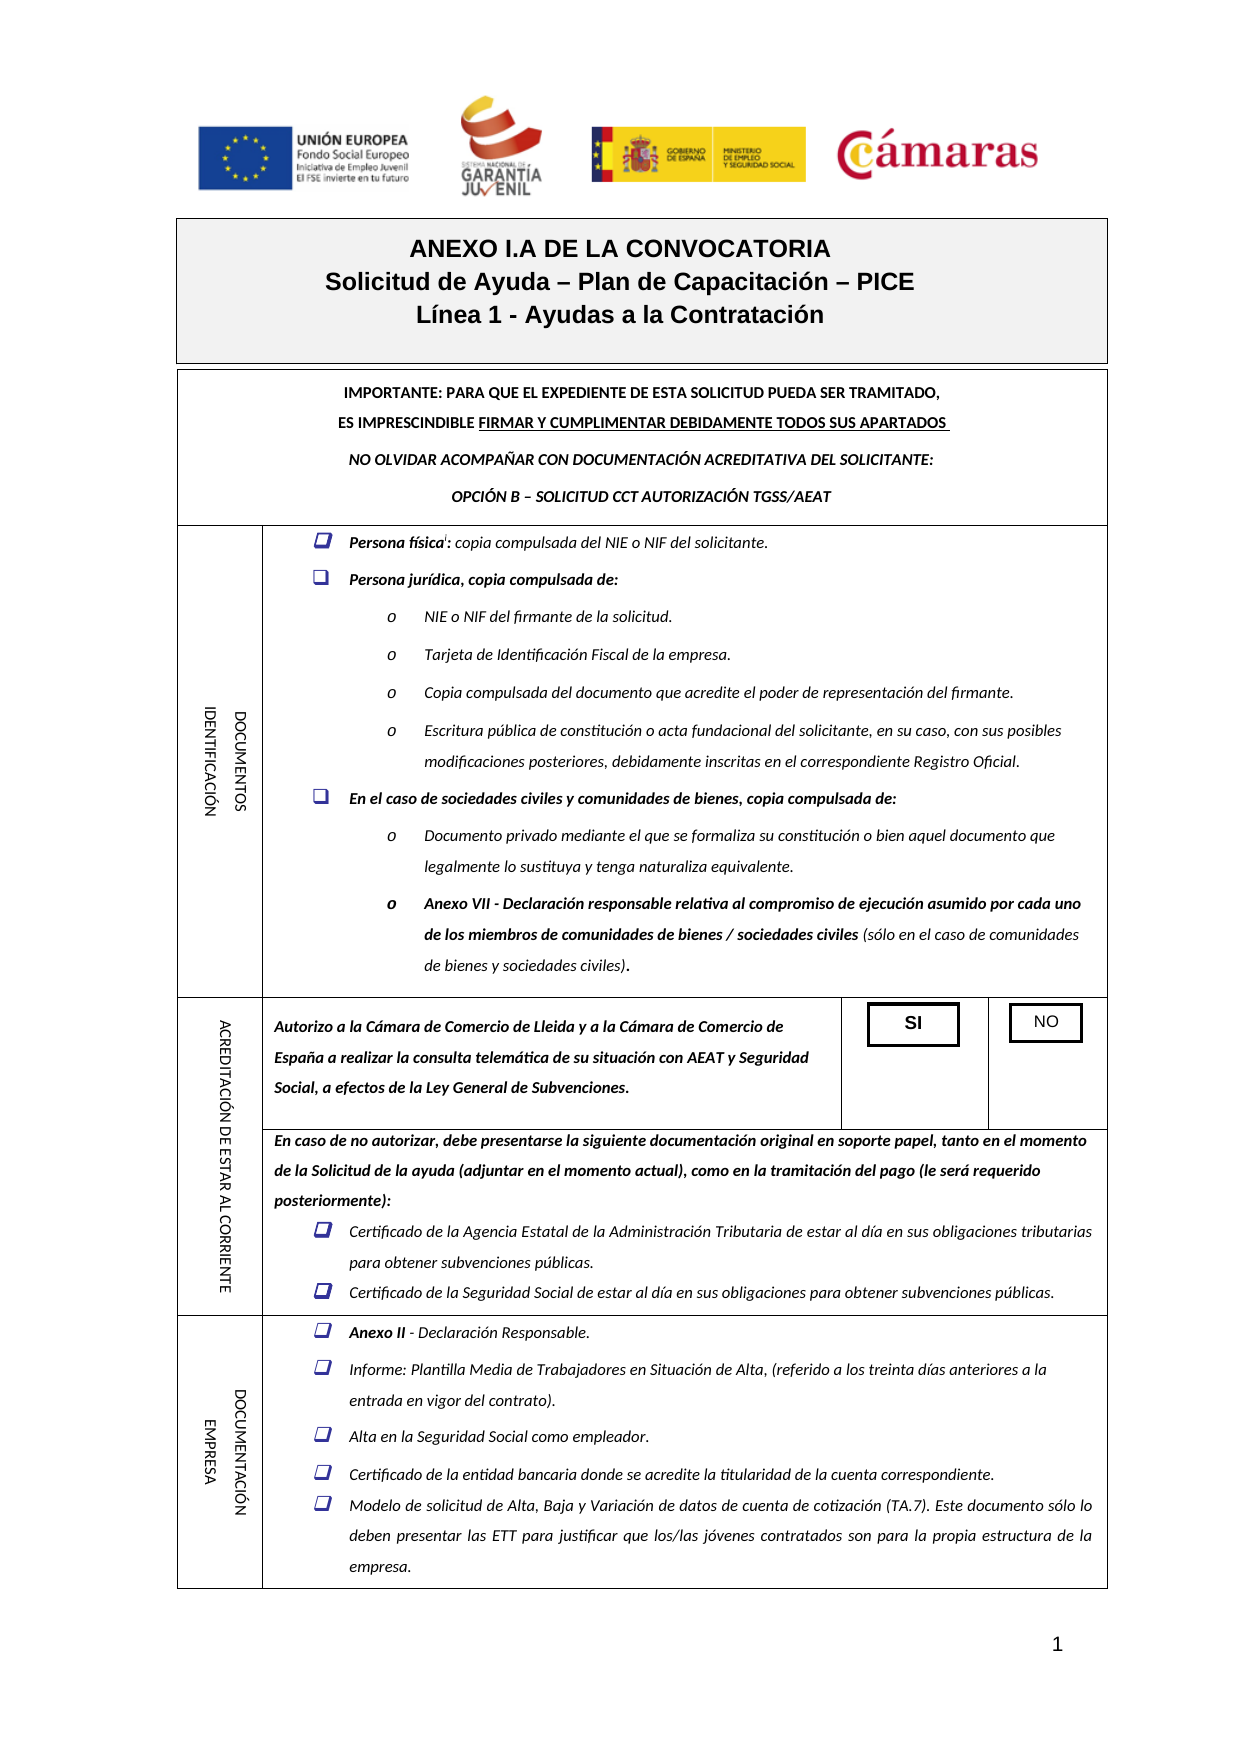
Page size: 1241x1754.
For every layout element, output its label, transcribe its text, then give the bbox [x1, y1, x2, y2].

table_cell DOCUMENTOS IDENTIFICACIÓN [178, 526, 262, 997]
table_cell ACREDITACIÓN DE ESTAR AL CORRIENTE [178, 998, 262, 1315]
table_cell Anexo II - Declaración Responsable. Informe: Plantilla Media de Trabajadores en Situación de Alta, (referido a los treinta días anteriores a la entrada en vigor del contrato). Alta en la Seguridad Social como empleador. Certificado de la entidad bancaria donde se acredite la titularidad de la cuenta correspondiente. Modelo de solicitud de Alta, Baja y Variación de datos de cuenta de cotización (TA.7). Este documento sólo lo deben presentar las ETT para justificar que los/las jóvenes contratados son para la propia estructura de la empresa. [263, 1316, 1107, 1588]
table_header IMPORTANTE: PARA QUE EL EXPEDIENTE DE ESTA SOLICITUD PUEDA SER TRAMITADO, ES IMPRESCINDIBLE FIRMAR Y CUMPLIMENTAR DEBIDAMENTE TODOS SUS APARTADOS NO OLVIDAR ACOMPAÑAR CON DOCUMENTACIÓN ACREDITATIVA DEL SOLICITANTE: OPCIÓN B – SOLICITUD CCT AUTORIZACIÓN TGSS/AEAT [178, 370, 1107, 525]
picture [177, 73, 1063, 218]
table_cell DOCUMENTACIÓN EMPRESA [178, 1316, 262, 1588]
table_cell En caso de no autorizar, debe presentarse la siguiente documentación original en soporte papel, tanto en el momento de la Solicitud de la ayuda (adjuntar en el momento actual), como en la tramitación del pago (le será requerido posteriormente): Certificado de la Agencia Estatal de la Administración Tributaria de estar al día en sus obligaciones tributarias para obtener subvenciones públicas. Certificado de la Seguridad Social de estar al día en sus obligaciones para obtener subvenciones públicas. [263, 1130, 1107, 1315]
table_cell [842, 998, 988, 1129]
text Línea 1 - Ayudas a la Contratación [177, 284, 1107, 317]
text Solicitud de Ayuda – Plan de Capacitación – PICE [177, 251, 1107, 284]
table_cell Persona física: copia compulsada del NIE o NIF del solicitante. Persona jurídica, copia compulsada de: NIE o NIF del firmante de la solicitud. Tarjeta de Identificación Fiscal de la empresa. Copia compulsada del documento que acredite el poder de representación del firmante. Escritura pública de constitución o acta fundacional del solicitante, en su caso, con sus posibles modificaciones posteriores, debidamente inscritas en el correspondiente Registro Oficial. En el caso de sociedades civiles y comunidades de bienes, copia compulsada de: Documento privado mediante el que se formaliza su constitución o bien aquel documento que legalmente lo sustituya y tenga naturaliza equivalente. Anexo VII - Declaración responsable relativa al compromiso de ejecución asumido por cada uno de los miembros de comunidades de bienes / sociedades civiles (sólo en el caso de comunidades de bienes y sociedades civiles). [263, 526, 1107, 997]
table_cell Autorizo a la Cámara de Comercio de Lleida y a la Cámara de Comercio de España a realizar la consulta telemática de su situación con AEAT y Seguridad Social, a efectos de la Ley General de Subvenciones. [263, 998, 841, 1129]
text ANEXO I.A DE LA CONVOCATORIA [177, 219, 1107, 251]
table_cell [989, 998, 1107, 1129]
